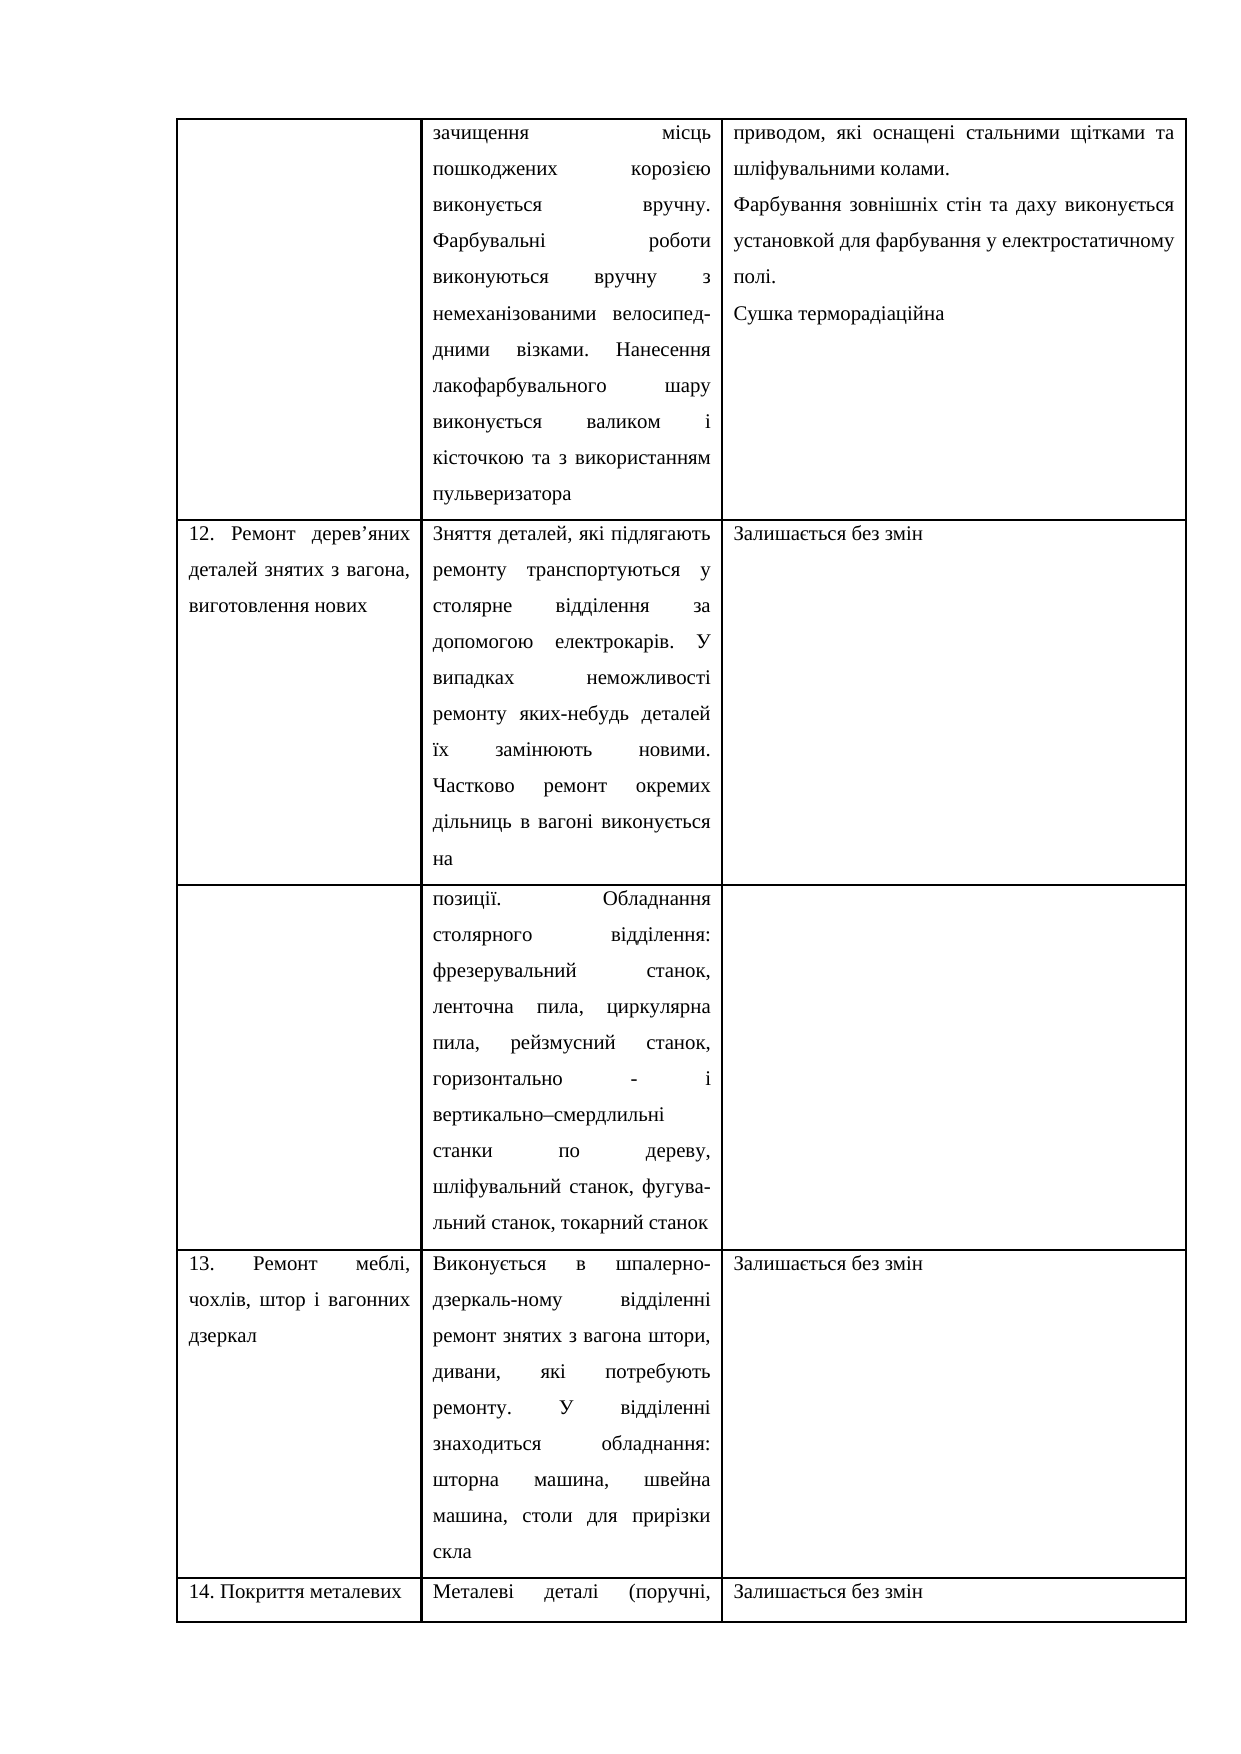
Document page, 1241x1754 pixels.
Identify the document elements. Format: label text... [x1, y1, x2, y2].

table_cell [423, 1579, 721, 1621]
table_cell [723, 886, 1185, 1248]
table_cell 13. Ремонт меблі, чохлів, штор і вагонних дзеркал [178, 1251, 420, 1577]
table_cell [178, 120, 420, 519]
table_cell 12. Ремонт дерев’яних деталей знятих з вагона, виготовлення нових [178, 521, 420, 884]
table_cell позиції. Обладнання столярного відділення: фрезерувальний станок, ленточна пила, циркулярна пила, рейзмусний станок, горизонтально - і вертикально–смердлильні станки по дереву, шліфувальний станок, фугува-льний станок, токарний станок [423, 886, 721, 1248]
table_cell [723, 1579, 1185, 1621]
table_cell Залишається без змін [723, 1251, 1185, 1577]
table_cell [178, 886, 420, 1248]
table_cell зачищення місць пошкоджених корозією виконується вручну. Фарбувальні роботи виконуються вручну з немеханізованими велосипед-дними візками. Нанесення лакофарбувального шару виконується валиком і кісточкою та з використанням пульверизатора [423, 120, 721, 519]
table_cell Зняття деталей, які підлягають ремонту транспортуються у столярне відділення за допомогою електрокарів. У випадках неможливості ремонту яких-небудь деталей їх замінюють новими. Частково ремонт окремих дільниць в вагоні виконується на [423, 521, 721, 884]
table_cell Виконується в шпалерно-дзеркаль-ному відділенні ремонт знятих з вагона штори, дивани, які потребують ремонту. У відділенні знаходиться обладнання: шторна машина, швейна машина, столи для прирізки скла [423, 1251, 721, 1577]
table_cell Залишається без змін [723, 521, 1185, 884]
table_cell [178, 1579, 420, 1621]
table_cell приводом, які оснащені стальними щітками та шліфувальними колами. Фарбування зовнішніх стін та даху виконується установкой для фарбування у електростатичному полі. Сушка терморадіаційна [723, 120, 1185, 519]
